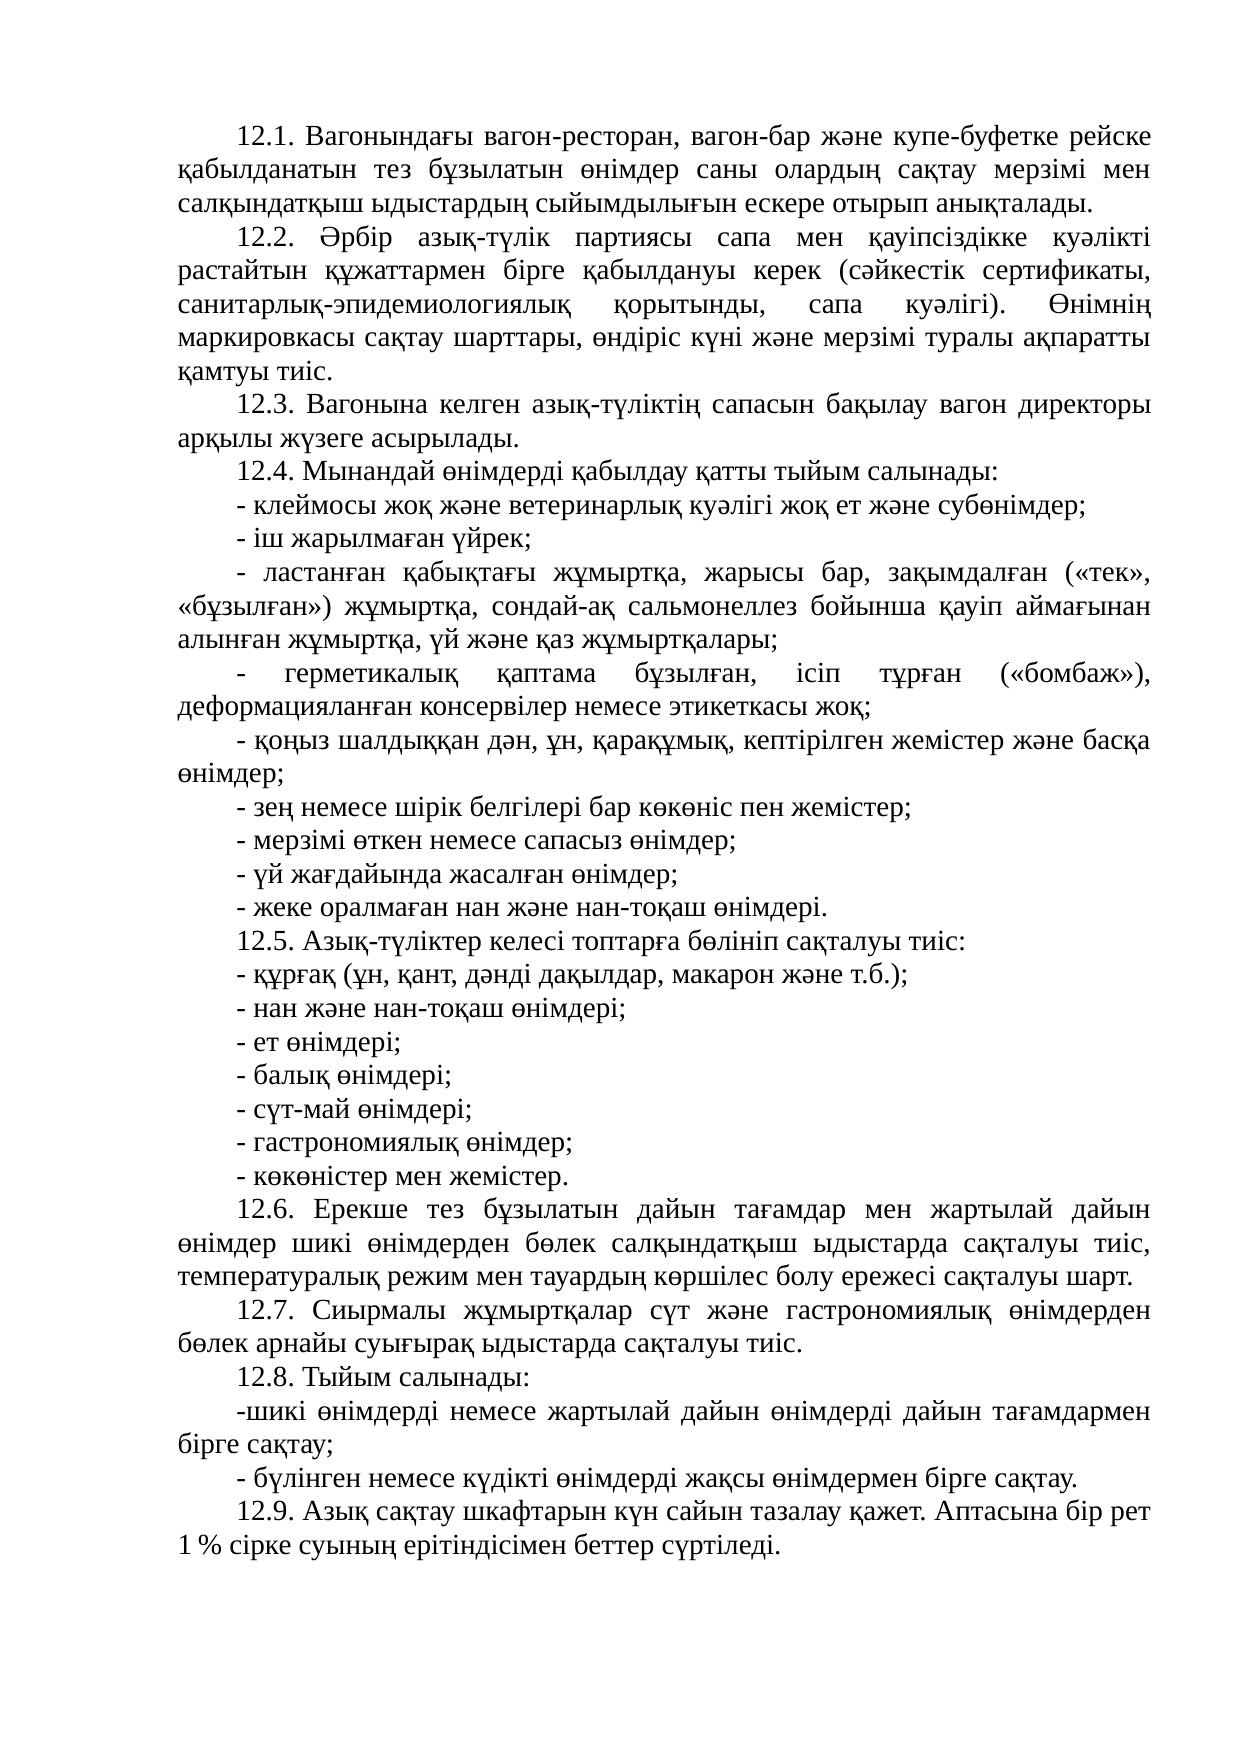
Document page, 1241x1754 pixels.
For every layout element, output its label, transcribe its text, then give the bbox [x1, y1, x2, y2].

text - құрғақ (ұн, қант, дәнді дақылдар, макарон және т.б.); [236, 957, 1152, 990]
text 12.1. Вагонындағы вагон-ресторан, вагон-бар және купе-буфетке рейске қабылданатын тез бұзылатын өнімдер саны олардың сақтау мерзімі мен салқындатқыш ыдыстардың сыйымдылығын ескере отырып анықталады. [177, 118, 1152, 219]
text 12.7. Сиырмалы жұмыртқалар сүт және гастрономиялық өнімдерден бөлек арнайы суығырақ ыдыстарда сақталуы тиіс. [177, 1292, 1152, 1359]
text 12.6. Ерекше тез бұзылатын дайын тағамдар мен жартылай дайын өнімдер шикі өнімдерден бөлек салқындатқыш ыдыстарда сақталуы тиіс, температуралық режим мен тауардың көршілес болу ережесі сақталуы шарт. [177, 1191, 1152, 1292]
text - балық өнімдері; [236, 1057, 1152, 1091]
text 12.9. Азық сақтау шкафтарын күн сайын тазалау қажет. Аптасына бір рет 1 % сірке суының ерітіндісімен беттер сүртіледі. [177, 1493, 1152, 1560]
text - қоңыз шалдыққан дән, ұн, қарақұмық, кептірілген жемістер және басқа өнімдер; [177, 722, 1152, 789]
text - нан және нан-тоқаш өнімдері; [236, 990, 1152, 1024]
text - іш жарылмаған үйрек; [177, 521, 1152, 554]
text - герметикалық қаптама бұзылған, ісіп тұрған («бомбаж»), деформацияланған консервілер немесе этикеткасы жоқ; [177, 655, 1152, 722]
text - бүлінген немесе күдікті өнімдерді жақсы өнімдермен бірге сақтау. [177, 1460, 1152, 1493]
text - гастрономиялық өнімдер; [236, 1124, 1152, 1158]
text 12.4. Мынандай өнімдерді қабылдау қатты тыйым салынады: [177, 453, 1152, 487]
text 12.3. Вагонына келген азық-түліктің сапасын бақылау вагон директоры арқылы жүзеге асырылады. [177, 386, 1152, 453]
text 12.2. Әрбір азық-түлік партиясы сапа мен қауіпсіздікке куәлікті растайтын құжаттармен бірге қабылдануы керек (сәйкестік сертификаты, санитарлық-эпидемиологиялық қорытынды, сапа куәлігі). Өнімнің маркировкасы сақтау шарттары, өндіріс күні және мерзімі туралы ақпаратты қамтуы тиіс. [177, 219, 1152, 386]
text - зең немесе шірік белгілері бар көкөніс пен жемістер; [177, 789, 1152, 822]
text 12.5. Азық-түліктер келесі топтарға бөлініп сақталуы тиіс: [177, 923, 1152, 957]
text - ластанған қабықтағы жұмыртқа, жарысы бар, зақымдалған («тек», «бұзылған») жұмыртқа, сондай-ақ сальмонеллез бойынша қауіп аймағынан алынған жұмыртқа, үй және қаз жұмыртқалары; [177, 554, 1152, 655]
text - үй жағдайында жасалған өнімдер; [177, 856, 1152, 889]
text - ет өнімдері; [236, 1024, 1152, 1057]
text - мерзімі өткен немесе сапасыз өнімдер; [177, 822, 1152, 856]
text - клеймосы жоқ және ветеринарлық куәлігі жоқ ет және субөнімдер; [177, 487, 1152, 521]
text - жеке оралмаған нан және нан-тоқаш өнімдері. [177, 889, 1152, 923]
text - көкөністер мен жемістер. [236, 1158, 1152, 1191]
text 12.8. Тыйым салынады: [177, 1359, 1152, 1393]
text - сүт-май өнімдері; [236, 1091, 1152, 1124]
text -шикі өнімдерді немесе жартылай дайын өнімдерді дайын тағамдармен бірге сақтау; [177, 1393, 1152, 1460]
